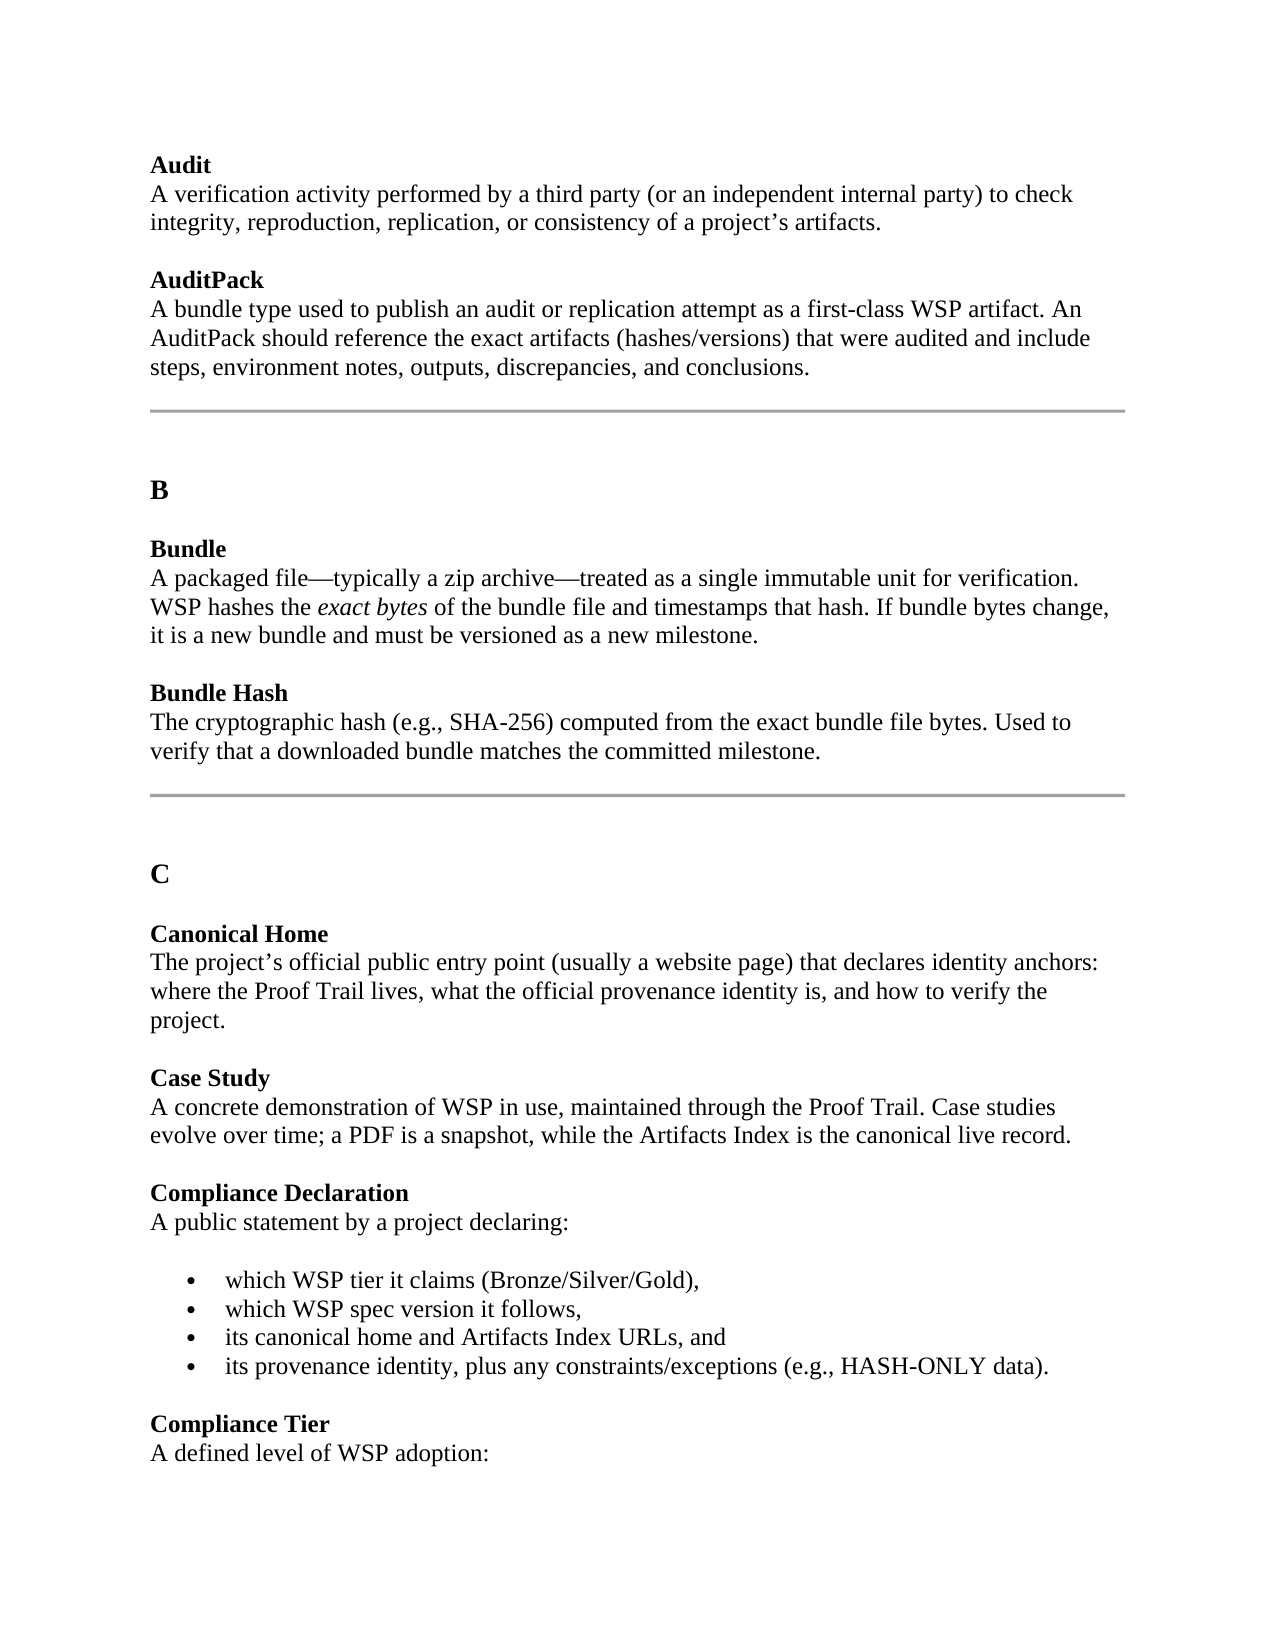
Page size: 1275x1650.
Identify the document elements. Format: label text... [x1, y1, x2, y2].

text Case Study A concrete demonstration of WSP in use, maintained through the Proof Trail. Case studies evolve over time; a PDF is a snapshot, while the Artifacts Index is the canonical live record. [150, 1063, 1125, 1149]
text Audit A verification activity performed by a third party (or an independent internal party) to check integrity, reproduction, replication, or consistency of a project’s artifacts. [150, 150, 1125, 236]
text Bundle Hash The cryptographic hash (e.g., SHA-256) computed from the exact bundle file bytes. Used to verify that a downloaded bundle matches the committed milestone. [150, 678, 1125, 765]
list which WSP tier it claims (Bronze/Silver/Gold), [187, 1265, 1125, 1294]
list its provenance identity, plus any constraints/exceptions (e.g., HASH-ONLY data). [187, 1351, 1125, 1380]
text Compliance Tier A defined level of WSP adoption: [150, 1409, 1125, 1467]
text Bundle A packaged file—typically a zip archive—treated as a single immutable unit for verification. WSP hashes the exact bytes of the bundle file and timestamps that hash. If bundle bytes change, it is a new bundle and must be versioned as a new milestone. [150, 534, 1125, 649]
text AuditPack A bundle type used to publish an audit or replication attempt as a first-class WSP artifact. An AuditPack should reference the exact artifacts (hashes/versions) that were audited and include steps, environment notes, outputs, discrepancies, and conclusions. [150, 265, 1125, 380]
text B [150, 473, 1125, 505]
text Canonical Home The project’s official public entry point (usually a website page) that declares identity anchors: where the Proof Trail lives, what the official provenance identity is, and how to verify the project. [150, 919, 1125, 1034]
text C [150, 857, 1125, 889]
list its canonical home and Artifacts Index URLs, and [187, 1322, 1125, 1351]
text Compliance Declaration A public statement by a project declaring: [150, 1178, 1125, 1236]
list which WSP spec version it follows, [187, 1294, 1125, 1322]
